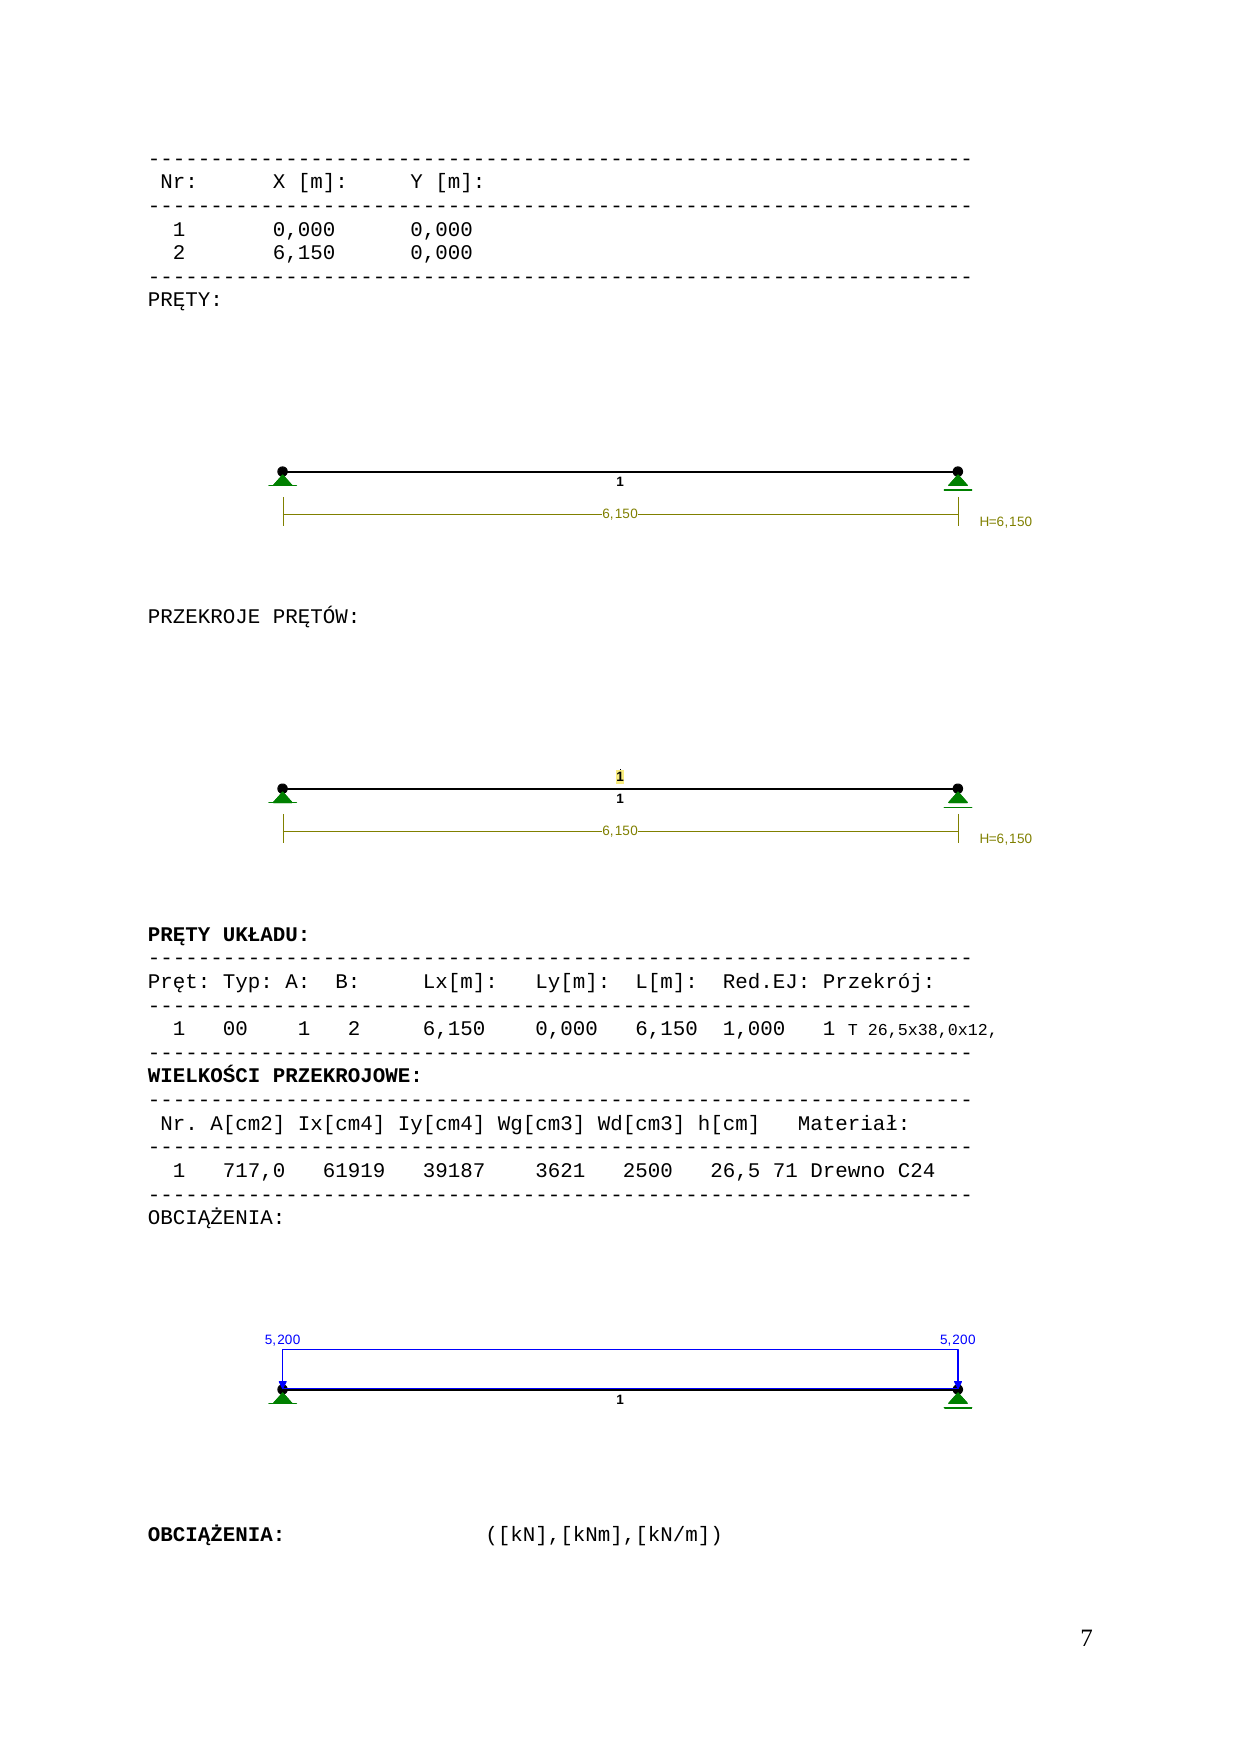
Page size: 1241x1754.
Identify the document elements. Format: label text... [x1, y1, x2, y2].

text 1 717,0 61919 39187 3621 2500 26,5 71 Drewno C24 [148, 1160, 1093, 1184]
text 1 00 1 2 6,150 0,000 6,150 1,000 1 T 26,5x38,0x12, [148, 1018, 1093, 1042]
text ------------------------------------------------------------------ [148, 1089, 1093, 1113]
text ------------------------------------------------------------------ [148, 1136, 1093, 1160]
text ------------------------------------------------------------------ [148, 195, 1093, 218]
text PRĘTY: [148, 289, 1093, 313]
text OBCIĄŻENIA: [148, 1207, 1093, 1231]
text 2 6,150 0,000 [148, 242, 1093, 266]
text 1 0,000 0,000 [148, 218, 1093, 242]
text ------------------------------------------------------------------ [148, 266, 1093, 289]
text PRĘTY UKŁADU: [148, 924, 1093, 947]
text OBCIĄŻENIA: ([kN],[kNm],[kN/m]) [148, 1524, 1093, 1548]
text Nr. A[cm2] Ix[cm4] Iy[cm4] Wg[cm3] Wd[cm3] h[cm] Materiał: [148, 1113, 1093, 1136]
text WIELKOŚCI PRZEKROJOWE: [148, 1066, 1093, 1089]
text ------------------------------------------------------------------ [148, 1184, 1093, 1207]
text ------------------------------------------------------------------ [148, 148, 1093, 171]
text ------------------------------------------------------------------ [148, 994, 1093, 1018]
text PRZEKROJE PRĘTÓW: [148, 607, 1093, 630]
text ------------------------------------------------------------------ [148, 947, 1093, 971]
text Nr: X [m]: Y [m]: [148, 171, 1093, 195]
text ------------------------------------------------------------------ [148, 1042, 1093, 1066]
text Pręt: Typ: A: B: Lx[m]: Ly[m]: L[m]: Red.EJ: Przekrój: [148, 971, 1093, 994]
